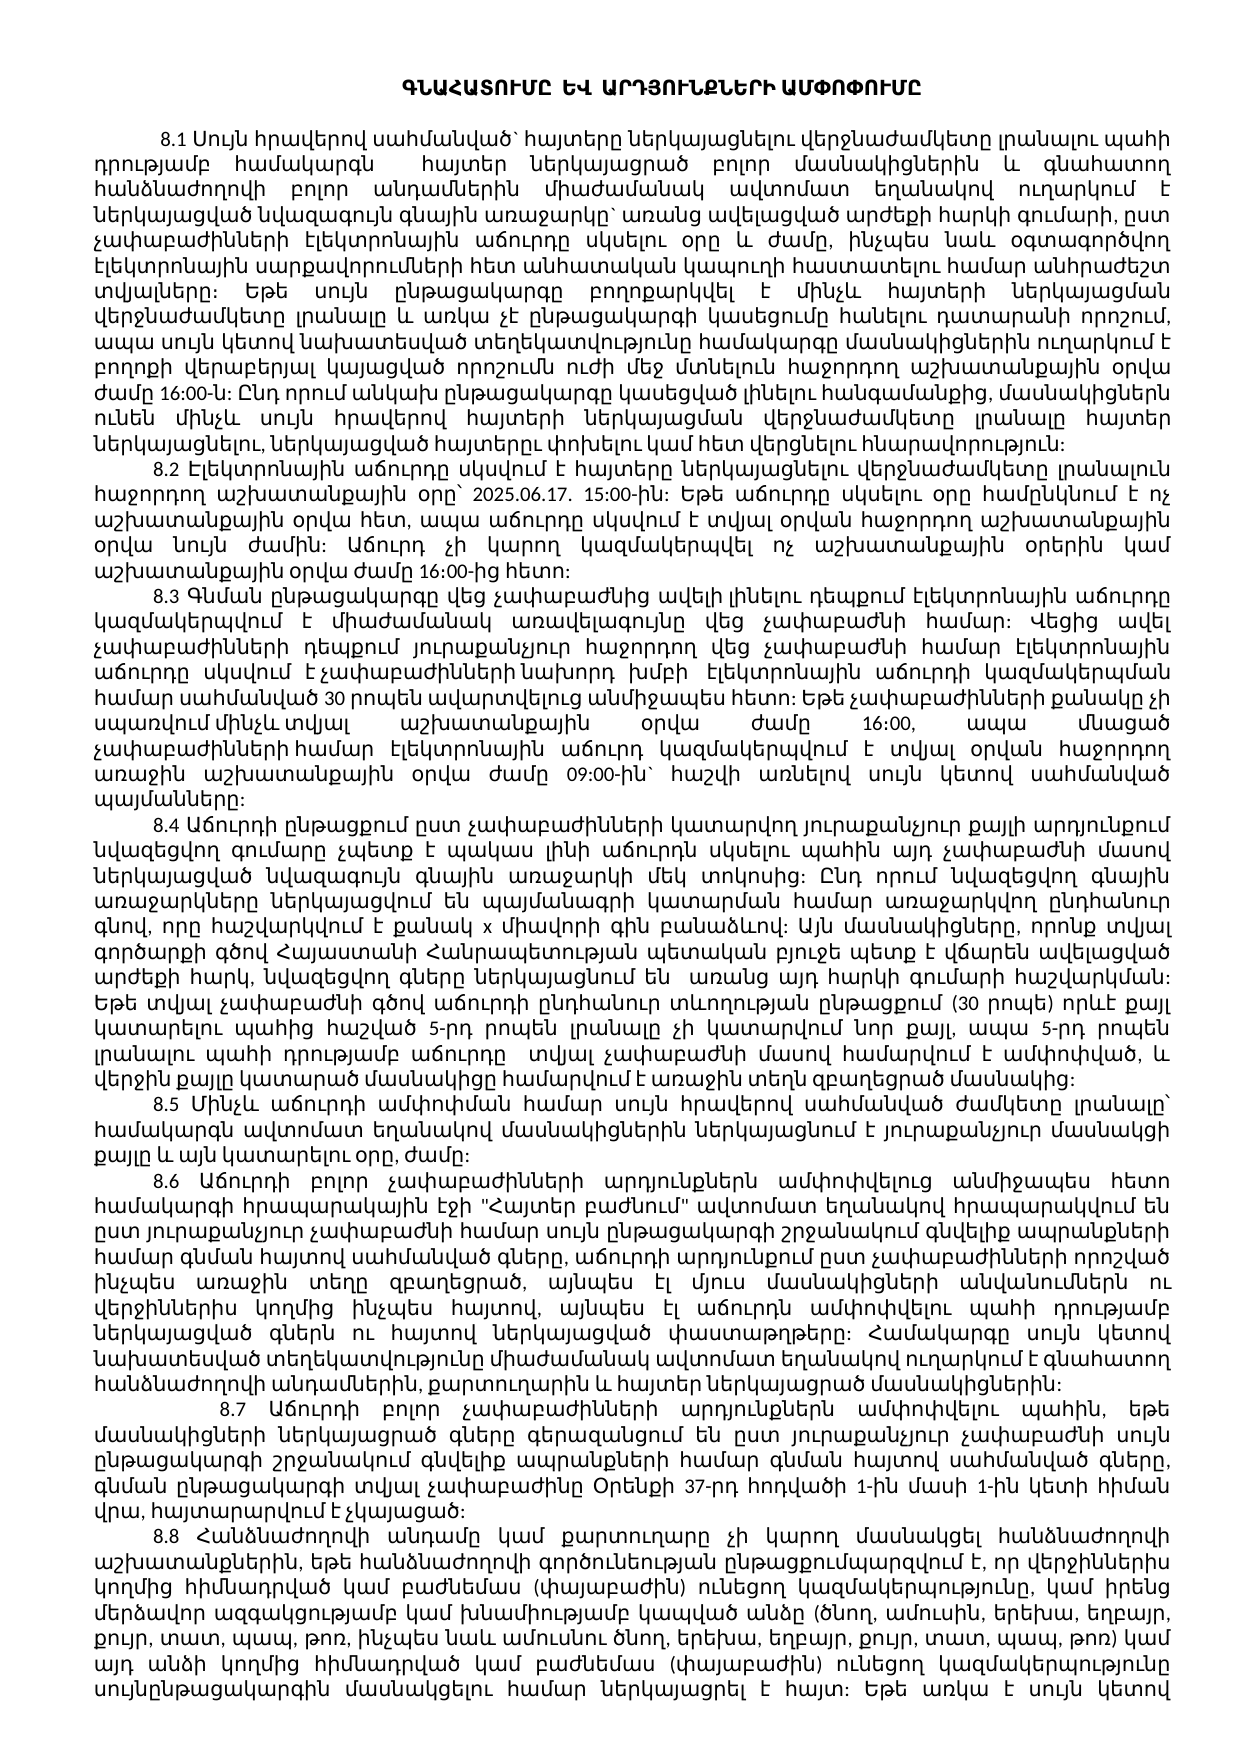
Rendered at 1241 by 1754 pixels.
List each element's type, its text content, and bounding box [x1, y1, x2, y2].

text 8.1 Սույն հրավերով սահմանված` հայտերը ներկայացնելու վերջնաժամկետը լրանալու պահի դրությամբ համակարգն հայտեր ներկայացրած բոլոր մասնակիցներին և գնահատող հանձնաժողովի բոլոր անդամներին միաժամանակ ավտոմատ եղանակով ուղարկում է ներկայացված նվազագույն գնային առաջարկը` առանց ավելացված արժեքի հարկի գումարի, ըստ չափաբաժինների էլեկտրոնային աճուրդը սկսելու օրը և ժամը, ինչպես նաև օգտագործվող էլեկտրոնային սարքավորումների հետ անհատական կապուղի հաստատելու համար անհրաժեշտ տվյալները։ Եթե սույն ընթացակարգը բողոքարկվել է մինչև հայտերի ներկայացման վերջնաժամկետը լրանալը և առկա չէ ընթացակարգի կասեցումը հանելու դատարանի որոշում, ապա սույն կետով նախատեսված տեղեկատվությունը համակարգը մասնակիցներին ուղարկում է բողոքի վերաբերյալ կայացված որոշումն ուժի մեջ մտնելուն հաջորդող աշխատանքային օրվա ժամը 16:00-ն: Ընդ որում անկախ ընթացակարգը կասեցված լինելու հանգամանքից, մասնակիցներն ունեն մինչև սույն հրավերով հայտերի ներկայացման վերջնաժամկետը լրանալը հայտեր ներկայացնելու, ներկայացված հայտերըւ փոխելու կամ հետ վերցնելու հնարավորություն: [94, 126, 1171, 456]
text 8.7 Աճուրդի բոլոր չափաբաժինների արդյունքներն ամփոփվելու պահին, եթե մասնակիցների ներկայացրած գները գերազանցում են ըստ յուրաքանչյուր չափաբաժնի սույն ընթացակարգի շրջանակում գնվելիք ապրանքների համար գնման հայտով սահմանված գները, գնման ընթացակարգի տվյալ չափաբաժինը Օրենքի 37-րդ հոդվածի 1-ին մասի 1-ին կետի հիման վրա, հայտարարվում է չկայացած: [94, 1397, 1171, 1524]
text ԳՆԱՀԱՏՈՒՄԸ ԵՎ ԱՐԴՅՈՒՆՔՆԵՐԻ ԱՄՓՈՓՈՒՄԸ [94, 75, 1171, 100]
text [94, 1524, 1171, 1702]
text 8.6 Աճուրդի բոլոր չափաբաժինների արդյունքներն ամփոփվելուց անմիջապես հետո համակարգի հրապարակային էջի "Հայտեր բաժնում" ավտոմատ եղանակով հրապարակվում են ըստ յուրաքանչյուր չափաբաժնի համար սույն ընթացակարգի շրջանակում գնվելիք ապրանքների համար գնման հայտով սահմանված գները, աճուրդի արդյունքում ըստ չափաբաժինների որոշված ինչպես առաջին տեղը զբաղեցրած, այնպես էլ մյուս մասնակիցների անվանումներն ու վերջիններիս կողմից ինչպես հայտով, այնպես էլ աճուրդն ամփոփվելու պահի դրությամբ ներկայացված գներն ու հայտով ներկայացված փաստաթղթերը: Համակարգը սույն կետով նախատեսված տեղեկատվությունը միաժամանակ ավտոմատ եղանակով ուղարկում է գնահատող հանձնաժողովի անդամներին, քարտուղարին և հայտեր ներկայացրած մասնակիցներին: [94, 1168, 1171, 1397]
text 8.2 Էլեկտրոնային աճուրդը սկսվում է հայտերը ներկայացնելու վերջնաժամկետը լրանալուն հաջորդող աշխատանքային օրը՝ 2025.06.17. 15:00 -ին: Եթե աճուրդը սկսելու օրը համընկնում է ոչ աշխատանքային օրվա հետ, ապա աճուրդը սկսվում է տվյալ օրվան հաջորդող աշխատանքային օրվա նույն ժամին: Աճուրդ չի կարող կազմակերպվել ոչ աշխատանքային օրերին կամ աշխատանքային օրվա ժամը 16։00-ից հետո: [94, 456, 1171, 583]
text 8.4 Աճուրդի ընթացքում ըստ չափաբաժինների կատարվող յուրաքանչյուր քայլի արդյունքում նվազեցվող գումարը չպետք է պակաս լինի աճուրդն սկսելու պահին այդ չափաբաժնի մասով ներկայացված նվազագույն գնային առաջարկի մեկ տոկոսից: Ընդ որում նվազեցվող գնային առաջարկները ներկայացվում են պայմանագրի կատարման համար առաջարկվող ընդհանուր գնով, որը հաշվարկվում է քանակ x միավորի գին բանաձևով: Այն մասնակիցները, որոնք տվյալ գործարքի գծով Հայաստանի Հանրապետության պետական բյուջե պետք է վճարեն ավելացված արժեքի հարկ, նվազեցվող գները ներկայացնում են առանց այդ հարկի գումարի հաշվարկման: Եթե տվյալ չափաբաժնի գծով աճուրդի ընդհանուր տևողության ընթացքում (30 րոպե) որևէ քայլ կատարելու պահից հաշված 5-րդ րոպեն լրանալը չի կատարվում նոր քայլ, ապա 5-րդ րոպեն լրանալու պահի դրությամբ աճուրդը տվյալ չափաբաժնի մասով համարվում է ամփոփված, և վերջին քայլը կատարած մասնակիցը համարվում է առաջին տեղն զբաղեցրած մասնակից: [94, 812, 1171, 1092]
text 8.3 Գնման ընթացակարգը վեց չափաբաժնից ավելի լինելու դեպքում էլեկտրոնային աճուրդը կազմակերպվում է միաժամանակ առավելագույնը վեց չափաբաժնի համար: Վեցից ավել չափաբաժինների դեպքում յուրաքանչյուր հաջորդող վեց չափաբաժնի համար էլեկտրոնային աճուրդը սկսվում է չափաբաժինների նախորդ խմբի էլեկտրոնային աճուրդի կազմակերպման համար սահմանված 30 րոպեն ավարտվելուց անմիջապես հետո: Եթե չափաբաժինների քանակը չի սպառվում մինչև տվյալ աշխատանքային օրվա ժամը 16։00, ապա մնացած չափաբաժինների համար էլեկտրոնային աճուրդ կազմակերպվում է տվյալ օրվան հաջորդող առաջին աշխատանքային օրվա ժամը 09:00-ին` հաշվի առնելով սույն կետով սահմանված պայմանները: [94, 583, 1171, 812]
text 8.5 Մինչև աճուրդի ամփոփման համար սույն հրավերով սահմանված ժամկետը լրանալը՝ համակարգն ավտոմատ եղանակով մասնակիցներին ներկայացնում է յուրաքանչյուր մասնակցի քայլը և այն կատարելու օրը, ժամը: [94, 1092, 1171, 1168]
